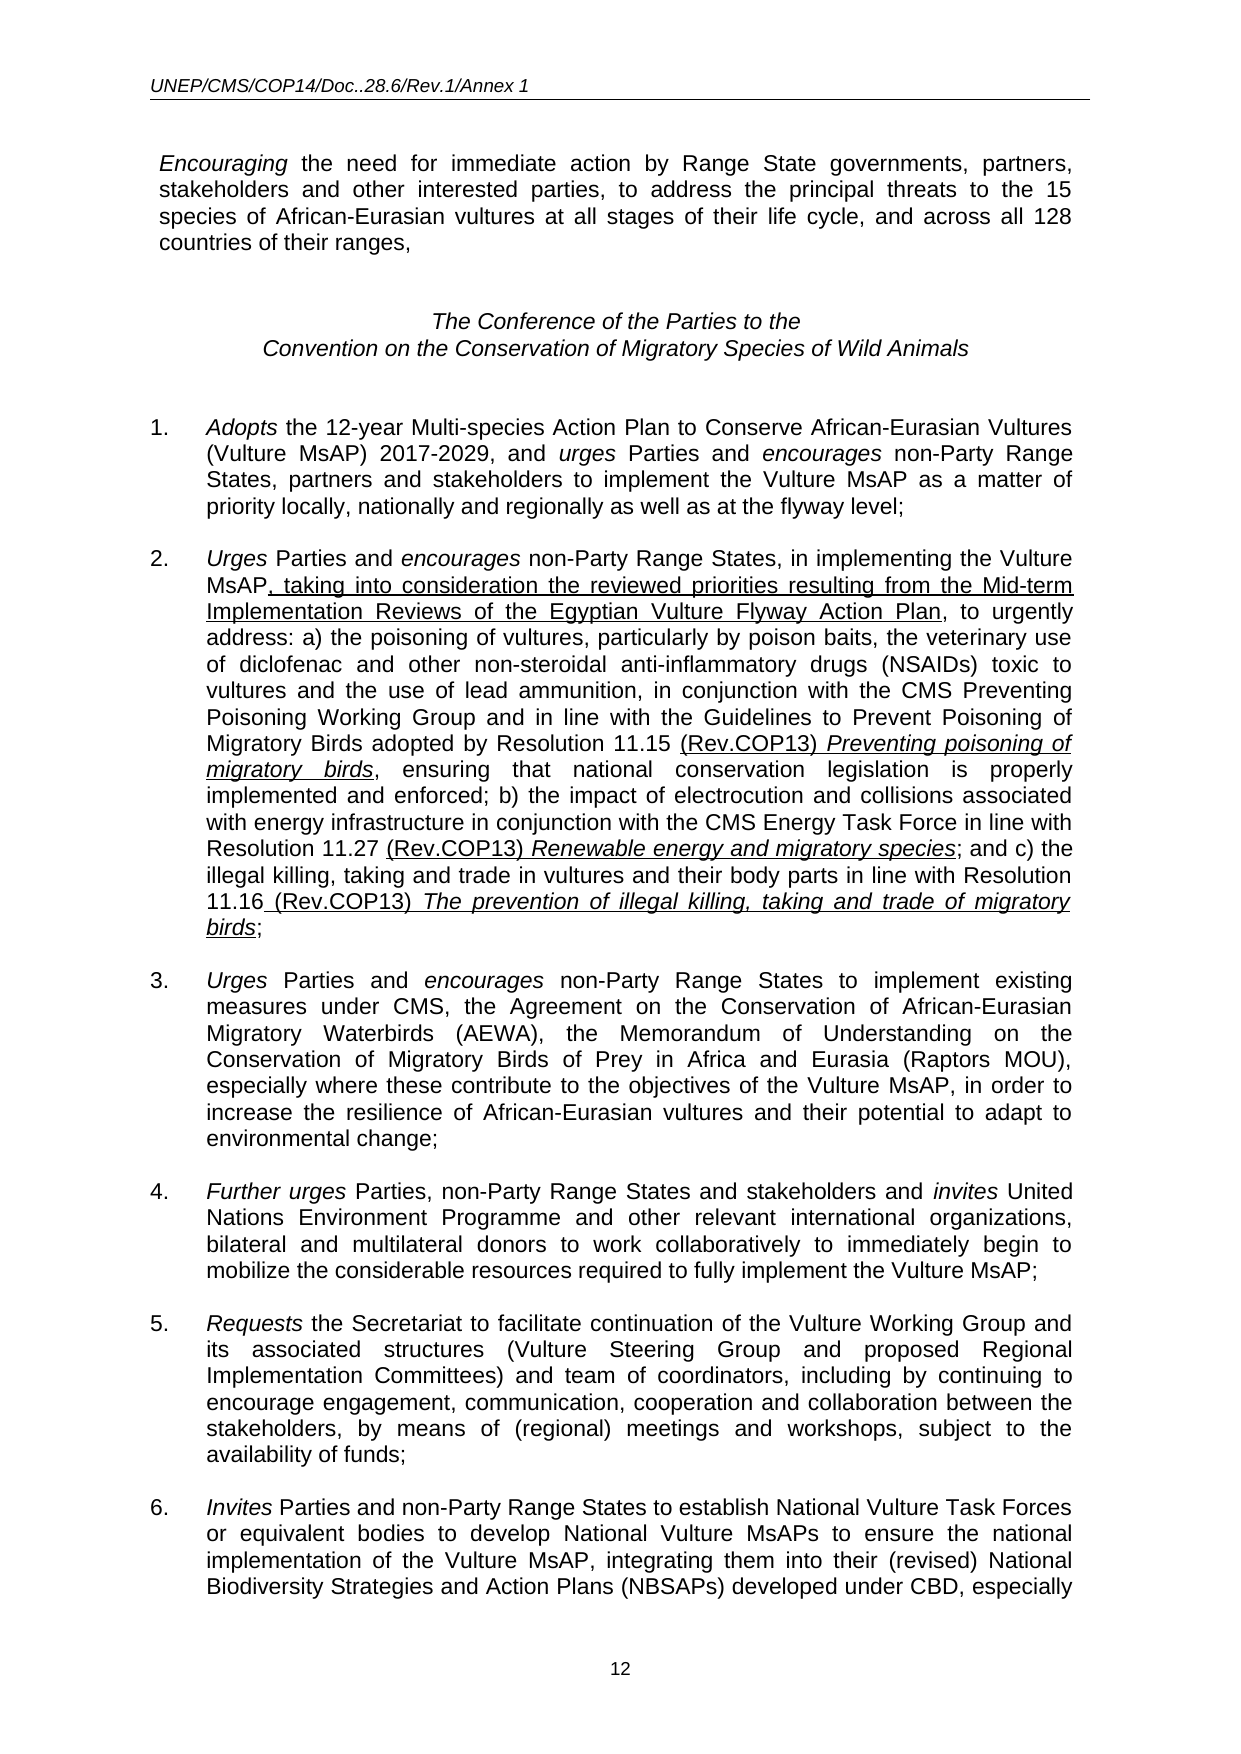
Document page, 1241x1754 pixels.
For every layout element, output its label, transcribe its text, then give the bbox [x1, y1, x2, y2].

text Encouraging the need for immediate action by Range State governments, partners, stakeholders and other interested parties, to address the principal threats to the 15 species of African-Eurasian vultures at all stages of their life cycle, and across all 128 countries of their ranges, [159, 150, 1073, 255]
list Urges Parties and encourages non-Party Range States to implement existing measures under CMS, the Agreement on the Conservation of African-Eurasian Migratory Waterbirds (AEWA), the Memorandum of Understanding on the Conservation of Migratory Birds of Prey in Africa and Eurasia (Raptors MOU), especially where these contribute to the objectives of the Vulture MsAP, in order to increase the resilience of African-Eurasian vultures and their potential to adapt to environmental change; [150, 967, 1073, 1151]
list Urges Parties and encourages non-Party Range States, in implementing the Vulture MsAP, taking into consideration the reviewed priorities resulting from the Mid-term Implementation Reviews of the Egyptian Vulture Flyway Action Plan, to urgently address: a) the poisoning of vultures, particularly by poison baits, the veterinary use of diclofenac and other non-steroidal anti-inflammatory drugs (NSAIDs) toxic to vultures and the use of lead ammunition, in conjunction with the CMS Preventing Poisoning Working Group and in line with the Guidelines to Prevent Poisoning of Migratory Birds adopted by Resolution 11.15 (Rev.COP13) Preventing poisoning of migratory birds, ensuring that national conservation legislation is properly implemented and enforced; b) the impact of electrocution and collisions associated with energy infrastructure in conjunction with the CMS Energy Task Force in line with Resolution 11.27 (Rev.COP13) Renewable energy and migratory species; and c) the illegal killing, taking and trade in vultures and their body parts in line with Resolution 11.16 (Rev.COP13) The prevention of illegal killing, taking and trade of migratory birds; [150, 545, 1073, 941]
list Adopts the 12-year Multi-species Action Plan to Conserve African-Eurasian Vultures (Vulture MsAP) 2017-2029, and urges Parties and encourages non-Party Range States, partners and stakeholders to implement the Vulture MsAP as a matter of priority locally, nationally and regionally as well as at the flyway level; [150, 413, 1073, 519]
text Convention on the Conservation of Migratory Species of Wild Animals [150, 334, 1081, 361]
list Further urges Parties, non-Party Range States and stakeholders and invites United Nations Environment Programme and other relevant international organizations, bilateral and multilateral donors to work collaboratively to immediately begin to mobilize the considerable resources required to fully implement the Vulture MsAP; [150, 1178, 1073, 1283]
list Requests the Secretariat to facilitate continuation of the Vulture Working Group and its associated structures (Vulture Steering Group and proposed Regional Implementation Committees) and team of coordinators, including by continuing to encourage engagement, communication, cooperation and collaboration between the stakeholders, by means of (regional) meetings and workshops, subject to the availability of funds; [150, 1309, 1073, 1468]
text The Conference of the Parties to the [150, 308, 1082, 334]
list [150, 1494, 1073, 1599]
